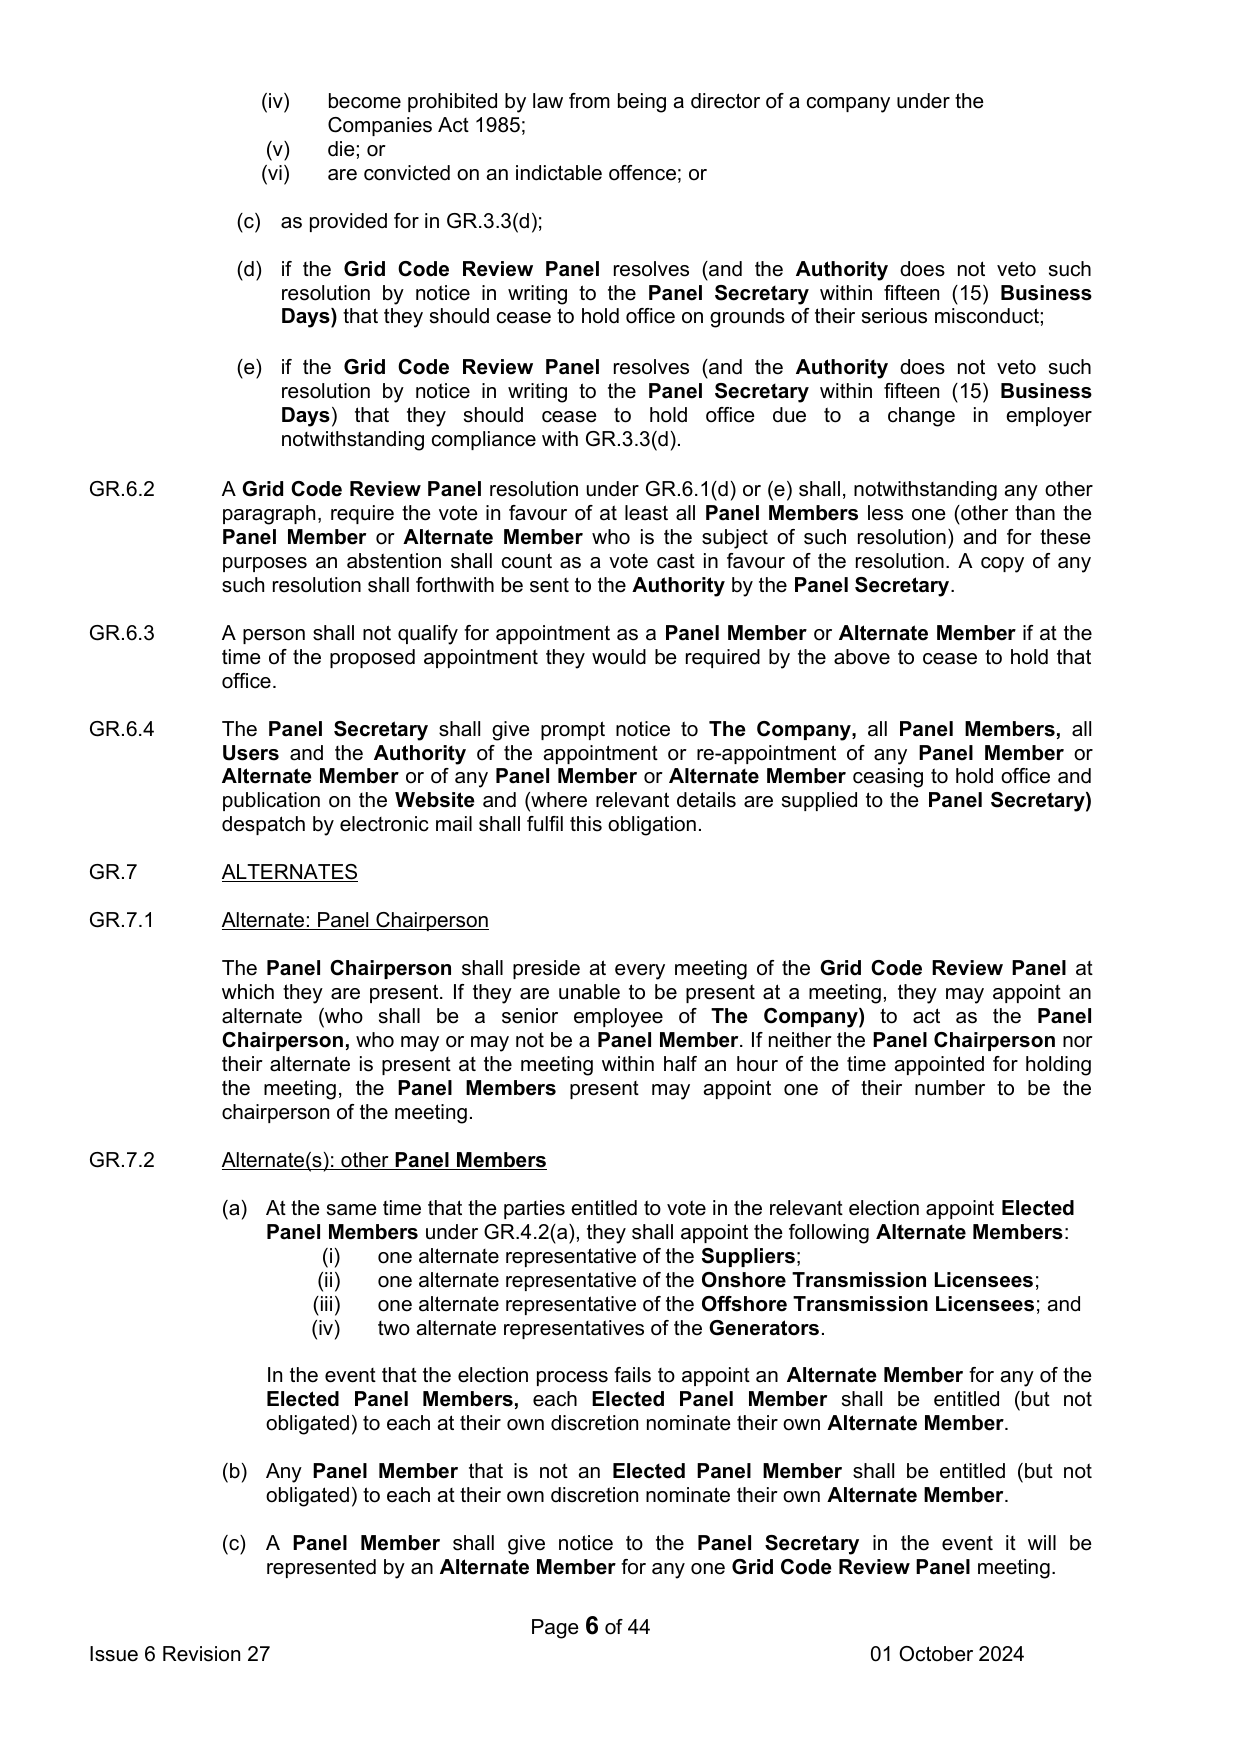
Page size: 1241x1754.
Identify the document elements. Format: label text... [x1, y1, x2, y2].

list as provided for in GR.3.3(d); [236, 208, 1092, 232]
text GR.6.2 A Grid Code Review Panel resolution under GR.6.1(d) or (e) shall, notwithstanding any other paragraph, require the vote in favour of at least all Panel Members less one (other than the Panel Member or Alternate Member who is the subject of such resolution) and for these purposes an abstention shall count as a vote cast in favour of the resolution. A copy of any such resolution shall forthwith be sent to the Authority by the Panel Secretary. [89, 477, 1092, 597]
text In the event that the election process fails to appoint an Alternate Member for any of the Elected Panel Members, each Elected Panel Member shall be entitled (but not obligated) to each at their own discretion nominate their own Alternate Member. [266, 1363, 1092, 1435]
text The Panel Chairperson shall preside at every meeting of the Grid Code Review Panel at which they are present. If they are unable to be present at a meeting, they may appoint an alternate (who shall be a senior employee of The Company) to act as the Panel Chairperson, who may or may not be a Panel Member. If neither the Panel Chairperson nor their alternate is present at the meeting within half an hour of the time appointed for holding the meeting, the Panel Members present may appoint one of their number to be the chairperson of the meeting. [222, 956, 1092, 1124]
list two alternate representatives of the Generators. [340, 1315, 1092, 1339]
text GR.6.3 A person shall not qualify for appointment as a Panel Member or Alternate Member if at the time of the proposed appointment they would be required by the above to cease to hold that office. [89, 621, 1092, 692]
text GR.7.2 Alternate(s): other Panel Members [89, 1148, 1092, 1172]
list A Panel Member shall give notice to the Panel Secretary in the event it will be represented by an Alternate Member for any one Grid Code Review Panel meeting. [222, 1531, 1092, 1579]
list At the same time that the parties entitled to vote in the relevant election appoint Elected Panel Members under GR.4.2(a), they shall appoint the following Alternate Members: [222, 1196, 1092, 1243]
list if the Grid Code Review Panel resolves (and the Authority does not veto such resolution by notice in writing to the Panel Secretary within fifteen (15) Business Days) that they should cease to hold office due to a change in employer notwithstanding compliance with GR.3.3(d). [236, 354, 1092, 450]
list become prohibited by law from being a director of a company under the Companies Act 1985; [290, 89, 1092, 137]
text GR.7 ALTERNATES [89, 860, 1092, 884]
text GR.7.1 Alternate: Panel Chairperson [89, 908, 1092, 932]
list one alternate representative of the Offshore Transmission Licensees; and [340, 1291, 1092, 1315]
list are convicted on an indictable offence; or [290, 161, 1092, 184]
list one alternate representative of the Onshore Transmission Licensees; [340, 1267, 1092, 1291]
text GR.6.4 The Panel Secretary shall give prompt notice to The Company, all Panel Members, all Users and the Authority of the appointment or re-appointment of any Panel Member or Alternate Member or of any Panel Member or Alternate Member ceasing to hold office and publication on the Website and (where relevant details are supplied to the Panel Secretary) despatch by electronic mail shall fulfil this obligation. [89, 716, 1092, 836]
list Any Panel Member that is not an Elected Panel Member shall be entitled (but not obligated) to each at their own discretion nominate their own Alternate Member. [222, 1459, 1092, 1507]
list if the Grid Code Review Panel resolves (and the Authority does not veto such resolution by notice in writing to the Panel Secretary within fifteen (15) Business Days) that they should cease to hold office on grounds of their serious misconduct; [236, 256, 1092, 328]
list one alternate representative of the Suppliers; [340, 1243, 1092, 1267]
list die; or [290, 137, 1092, 161]
